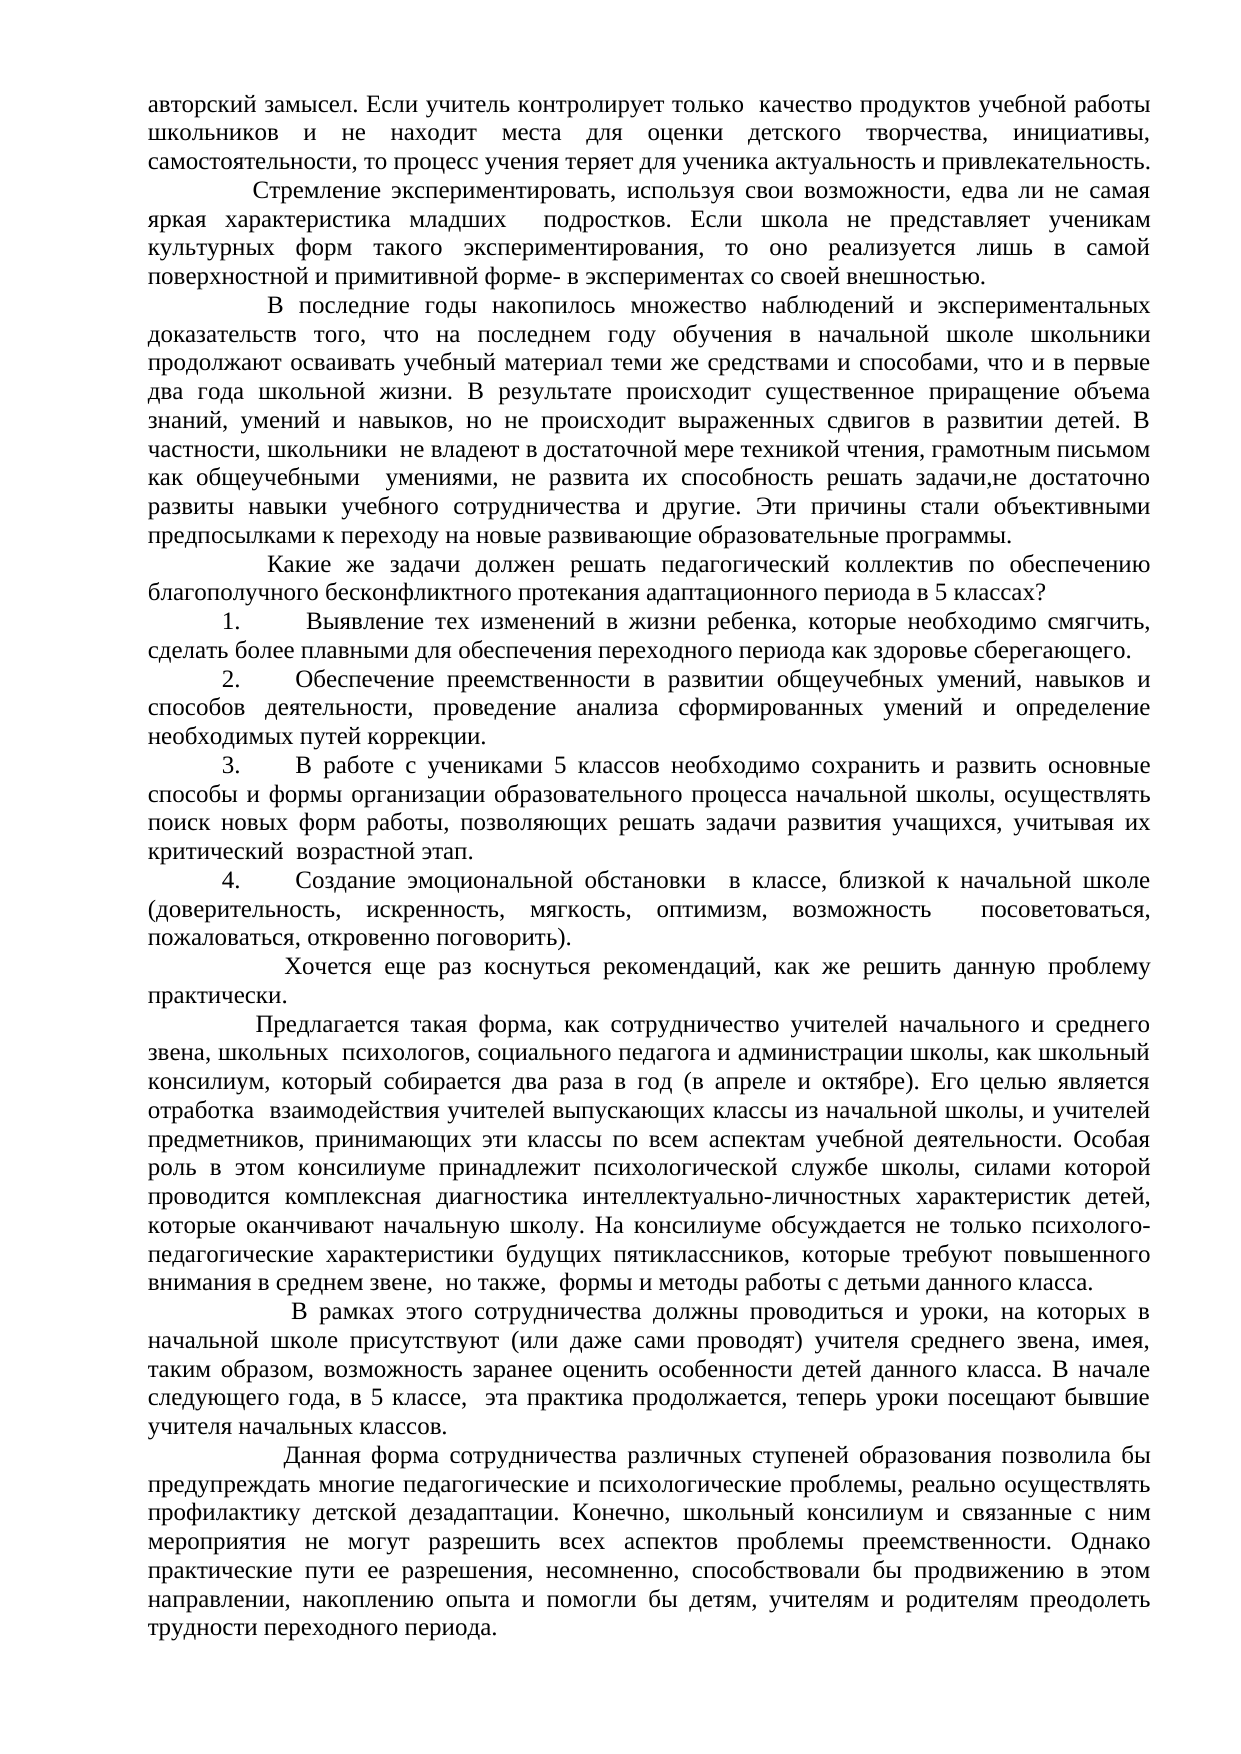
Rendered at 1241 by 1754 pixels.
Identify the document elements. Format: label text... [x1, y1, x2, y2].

list Создание эмоциональной обстановки в классе, близкой к начальной школе (доверительность, искренность, мягкость, оптимизм, возможность посоветоваться, пожаловаться, откровенно поговорить). [148, 865, 1152, 951]
text Стремление экспериментировать, используя свои возможности, едва ли не самая яркая характеристика младших подростков. Если школа не представляет ученикам культурных форм такого экспериментирования, то оно реализуется лишь в самой поверхностной и примитивной форме- в экспериментах со своей внешностью. [148, 175, 1152, 290]
text В рамках этого сотрудничества должны проводиться и уроки, на которых в начальной школе присутствуют (или даже сами проводят) учителя среднего звена, имея, таким образом, возможность заранее оценить особенности детей данного класса. В начале следующего года, в 5 классе, эта практика продолжается, теперь уроки посещают бывшие учителя начальных классов. [148, 1296, 1152, 1440]
text В последние годы накопилось множество наблюдений и экспериментальных доказательств того, что на последнем году обучения в начальной школе школьники продолжают осваивать учебный материал теми же средствами и способами, что и в первые два года школьной жизни. В результате происходит существенное приращение объема знаний, умений и навыков, но не происходит выраженных сдвигов в развитии детей. В частности, школьники не владеют в достаточной мере техникой чтения, грамотным письмом как общеучебными умениями, не развита их способность решать задачи,не достаточно развиты навыки учебного сотрудничества и другие. Эти причины стали объективными предпосылками к переходу на новые развивающие образовательные программы. [148, 290, 1152, 549]
text Данная форма сотрудничества различных ступеней образования позволила бы предупреждать многие педагогические и психологические проблемы, реально осуществлять профилактику детской дезадаптации. Конечно, школьный консилиум и связанные с ним мероприятия не могут разрешить всех аспектов проблемы преемственности. Однако практические пути ее разрешения, несомненно, способствовали бы продвижению в этом направлении, накоплению опыта и помогли бы детям, учителям и родителям преодолеть трудности переходного периода. [148, 1440, 1152, 1641]
list Выявление тех изменений в жизни ребенка, которые необходимо смягчить, сделать более плавными для обеспечения переходного периода как здоровье сберегающего. [148, 606, 1152, 664]
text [148, 89, 1152, 175]
list Обеспечение преемственности в развитии общеучебных умений, навыков и способов деятельности, проведение анализа сформированных умений и определение необходимых путей коррекции. [148, 664, 1152, 750]
list В работе с учениками 5 классов необходимо сохранить и развить основные способы и формы организации образовательного процесса начальной школы, осуществлять поиск новых форм работы, позволяющих решать задачи развития учащихся, учитывая их критический возрастной этап. [148, 750, 1152, 865]
text Какие же задачи должен решать педагогический коллектив по обеспечению благополучного бесконфликтного протекания адаптационного периода в 5 классах? [148, 549, 1152, 606]
text Хочется еще раз коснуться рекомендаций, как же решить данную проблему практически. [148, 951, 1152, 1009]
text Предлагается такая форма, как сотрудничество учителей начального и среднего звена, школьных психологов, социального педагога и администрации школы, как школьный консилиум, который собирается два раза в год (в апреле и октябре). Его целью является отработка взаимодействия учителей выпускающих классы из начальной школы, и учителей предметников, принимающих эти классы по всем аспектам учебной деятельности. Особая роль в этом консилиуме принадлежит психологической службе школы, силами которой проводится комплексная диагностика интеллектуально-личностных характеристик детей, которые оканчивают начальную школу. На консилиуме обсуждается не только психолого-педагогические характеристики будущих пятиклассников, которые требуют повышенного внимания в среднем звене, но также, формы и методы работы с детьми данного класса. [148, 1009, 1152, 1296]
